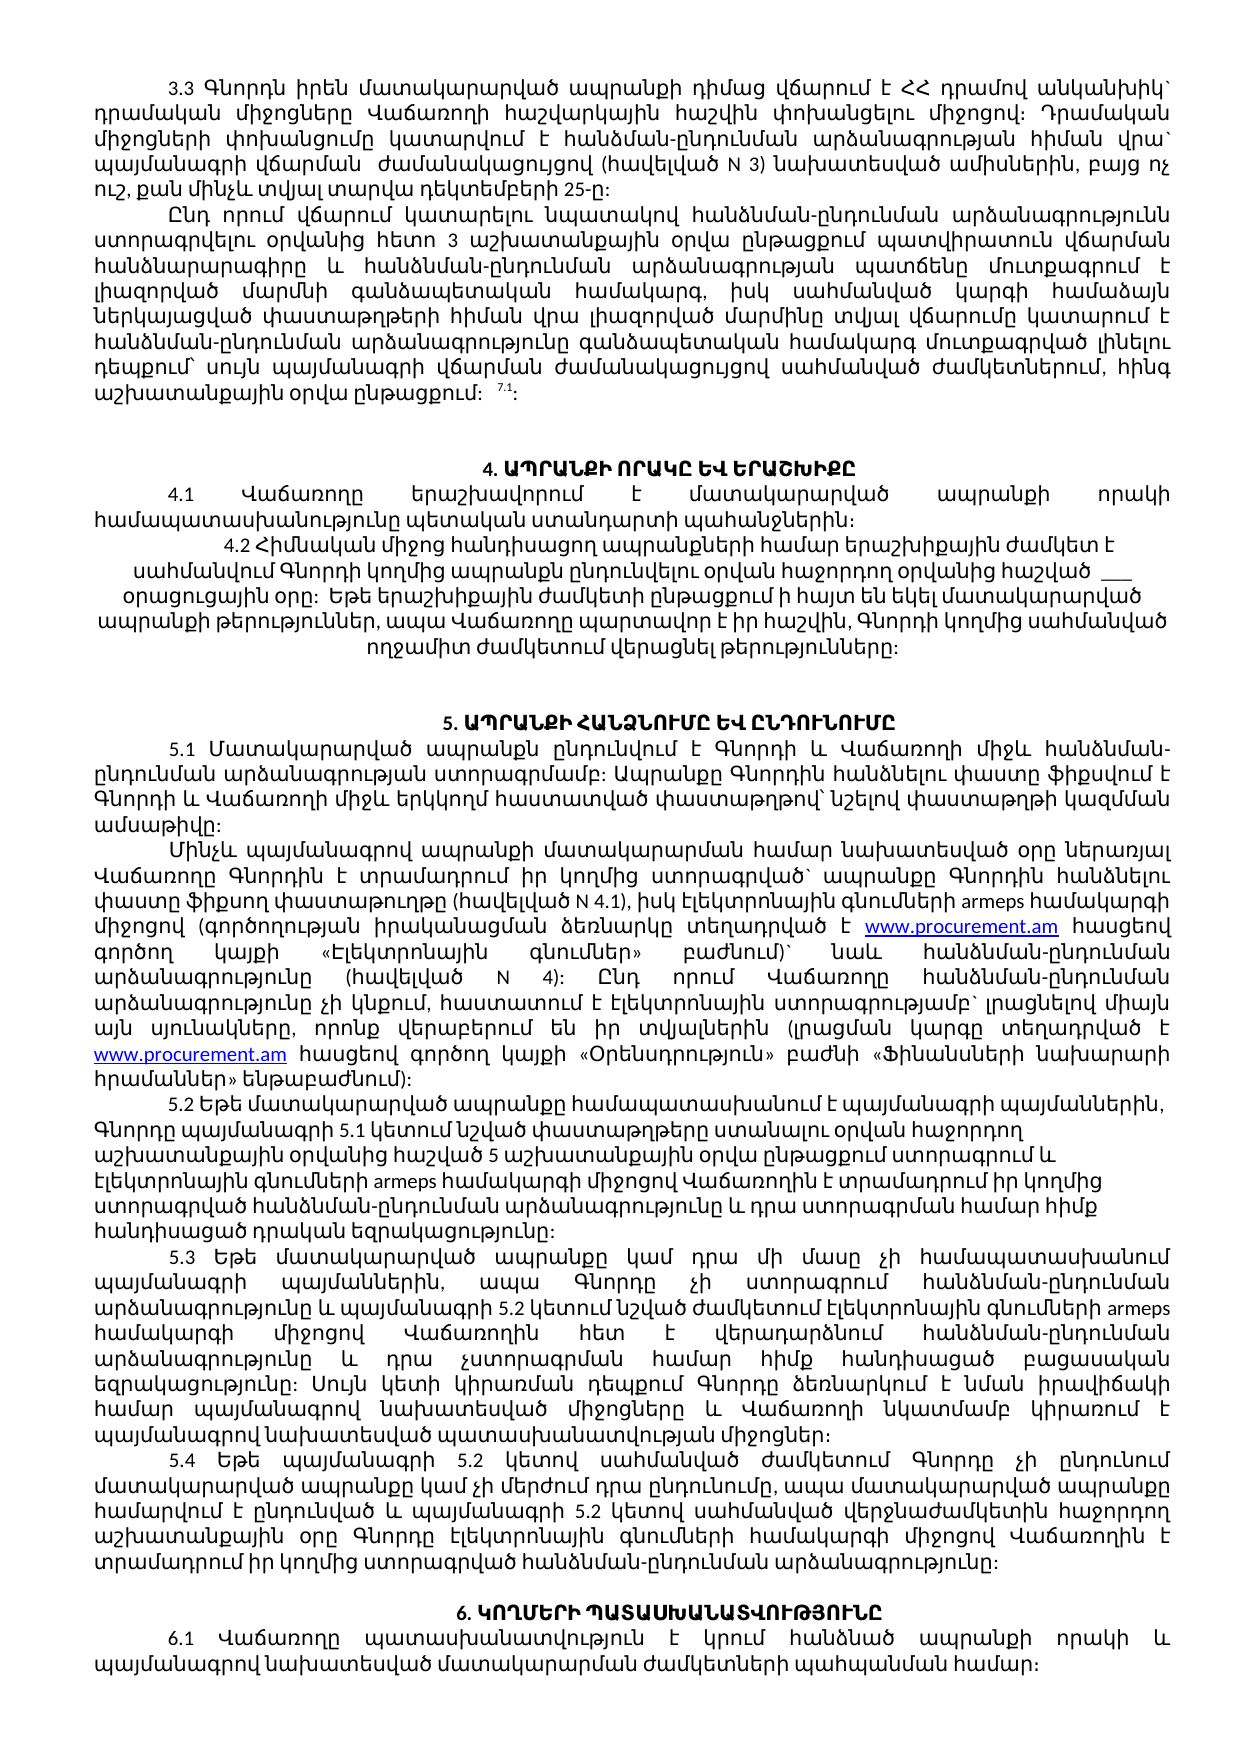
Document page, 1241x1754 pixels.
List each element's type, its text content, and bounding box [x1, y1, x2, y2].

text 5.3 Եթե մատակարարված ապրանքը կամ դրա մի մասը չի համապատասխանում պայմանագրի պայմաններին, ապա Գնորդը չի ստորագրում հանձնման-ընդունման արձանագրությունը և պայմանագրի 5.2 կետում նշված ժամկետում էլեկտրոնային գնումների armeps համակարգի միջոցով Վաճառողին հետ է վերադարձնում հանձնման-ընդունման արձանագրությունը և դրա չստորագրման համար հիմք հանդիսացած բացասական եզրակացությունը: Սույն կետի կիրառման դեպքում Գնորդը ձեռնարկում է նման իրավիճակի համար պայմանագրով նախատեսված միջոցները և Վաճառողի նկատմամբ կիրառում է պայմանագրով նախատեսված պատասխանատվության միջոցներ։ [94, 1244, 1171, 1447]
text 4.1 Վաճառողը երաշխավորում է մատակարարված ապրանքի որակի համապատասխանությունը պետական ստանդարտի պահանջներին։ [94, 482, 1171, 532]
text 6.1 Վաճառողը պատասխանատվություն է կրում հանձնած ապրանքի որակի և պայմանագրով նախատեսված մատակարարման ժամկետների պահպանման համար։ [94, 1625, 1171, 1676]
text 5.1 Մատակարարված ապրանքն ընդունվում է Գնորդի և Վաճառողի միջև հանձնման-ընդունման արձանագրության ստորագրմամբ: Ապրանքը Գնորդին հանձնելու փաստը ֆիքսվում է Գնորդի և Վաճառողի միջև երկկողմ հաստատված փաստաթղթով՝ նշելով փաստաթղթի կազմման ամսաթիվը: [94, 736, 1171, 837]
text 4.2 Հիմնական միջոց հանդիսացող ապրանքների համար երաշխիքային ժամկետ է սահմանվում Գնորդի կողմից ապրանքն ընդունվելու օրվան հաջորդող օրվանից հաշված ___ օրացուցային օրը: Եթե երաշխիքային ժամկետի ընթացքում ի հայտ են եկել մատակարարված ապրանքի թերություններ, ապա Վաճառողը պարտավոր է իր հաշվին, Գնորդի կողմից սահմանված ողջամիտ ժամկետում վերացնել թերությունները: [94, 532, 1171, 659]
text 5. ԱՊՐԱՆՔԻ ՀԱՆՁՆՈՒՄԸ ԵՎ ԸՆԴՈՒՆՈՒՄԸ [94, 710, 1171, 736]
text 5.2 Եթե մատակարարված ապրանքը համապատասխանում է պայմանագրի պայմաններին, Գնորդը պայմանագրի 5.1 կետում նշված փաստաթղթերը ստանալու օրվան հաջորդող աշխատանքային օրվանից հաշված 5 աշխատանքային օրվա ընթացքում ստորագրում և էլեկտրոնային գնումների armeps համակարգի միջոցով Վաճառողին է տրամադրում իր կողմից ստորագրված հանձնման-ընդունման արձանագրությունը և դրա ստորագրման համար հիմք հանդիսացած դրական եզրակացությունը: [94, 1092, 1171, 1244]
text 3.3 Գնորդն իրեն մատակարարված ապրանքի դիմաց վճարում է ՀՀ դրամով անկանխիկ` դրամական միջոցները Վաճառողի հաշվարկային հաշվին փոխանցելու միջոցով։ Դրամական միջոցների փոխանցումը կատարվում է հանձման-ընդունման արձանագրության հիման վրա` պայմանագրի վճարման ժամանակացույցով (հավելված N 3) նախատեսված ամիսներին, բայց ոչ ուշ, քան մինչև տվյալ տարվա դեկտեմբերի 25-ը: [94, 75, 1171, 202]
text 4. ԱՊՐԱՆՔԻ ՈՐԱԿԸ ԵՎ ԵՐԱՇԽԻՔԸ [94, 456, 1171, 482]
text 5.4 Եթե պայմանագրի 5.2 կետով սահմանված ժամկետում Գնորդը չի ընդունում մատակարարված ապրանքը կամ չի մերժում դրա ընդունումը, ապա մատակարարված ապրանքը համարվում է ընդունված և պայմանագրի 5.2 կետով սահմանված վերջնաժամկետին հաջորդող աշխատանքային օրը Գնորդը էլեկտրոնային գնումների համակարգի միջոցով Վաճառողին է տրամադրում իր կողմից ստորագրված հանձնման-ընդունման արձանագրությունը: [94, 1447, 1171, 1574]
text 6. ԿՈՂՄԵՐԻ ՊԱՏԱՍԽԱՆԱՏՎՈՒԹՅՈՒՆԸ [94, 1600, 1171, 1625]
text Մինչև պայմանագրով ապրանքի մատակարարման համար նախատեսված օրը ներառյալ Վաճառողը Գնորդին է տրամադրում իր կողմից ստորագրված` ապրանքը Գնորդին հանձնելու փաստը ֆիքսող փաստաթուղթը (հավելված N 4.1), իսկ էլեկտրոնային գնումների armeps համակարգի միջոցով (գործողության իրականացման ձեռնարկը տեղադրված է www.procurement.am հասցեով գործող կայքի «Էլեկտրոնային գնումներ» բաժնում)` նաև հանձնման-ընդունման արձանագրությունը (հավելված N 4): Ընդ որում Վաճառողը հանձնման-ընդունման արձանագրությունը չի կնքում, հաստատում է էլեկտրոնային ստորագրությամբ` լրացնելով միայն այն սյունակները, որոնք վերաբերում են իր տվյալներին (լրացման կարգը տեղադրված է www.procurement.am հասցեով գործող կայքի «Օրենսդրություն» բաժնի «Ֆինանսների նախարարի հրամաններ» ենթաբաժնում): [94, 837, 1171, 1092]
